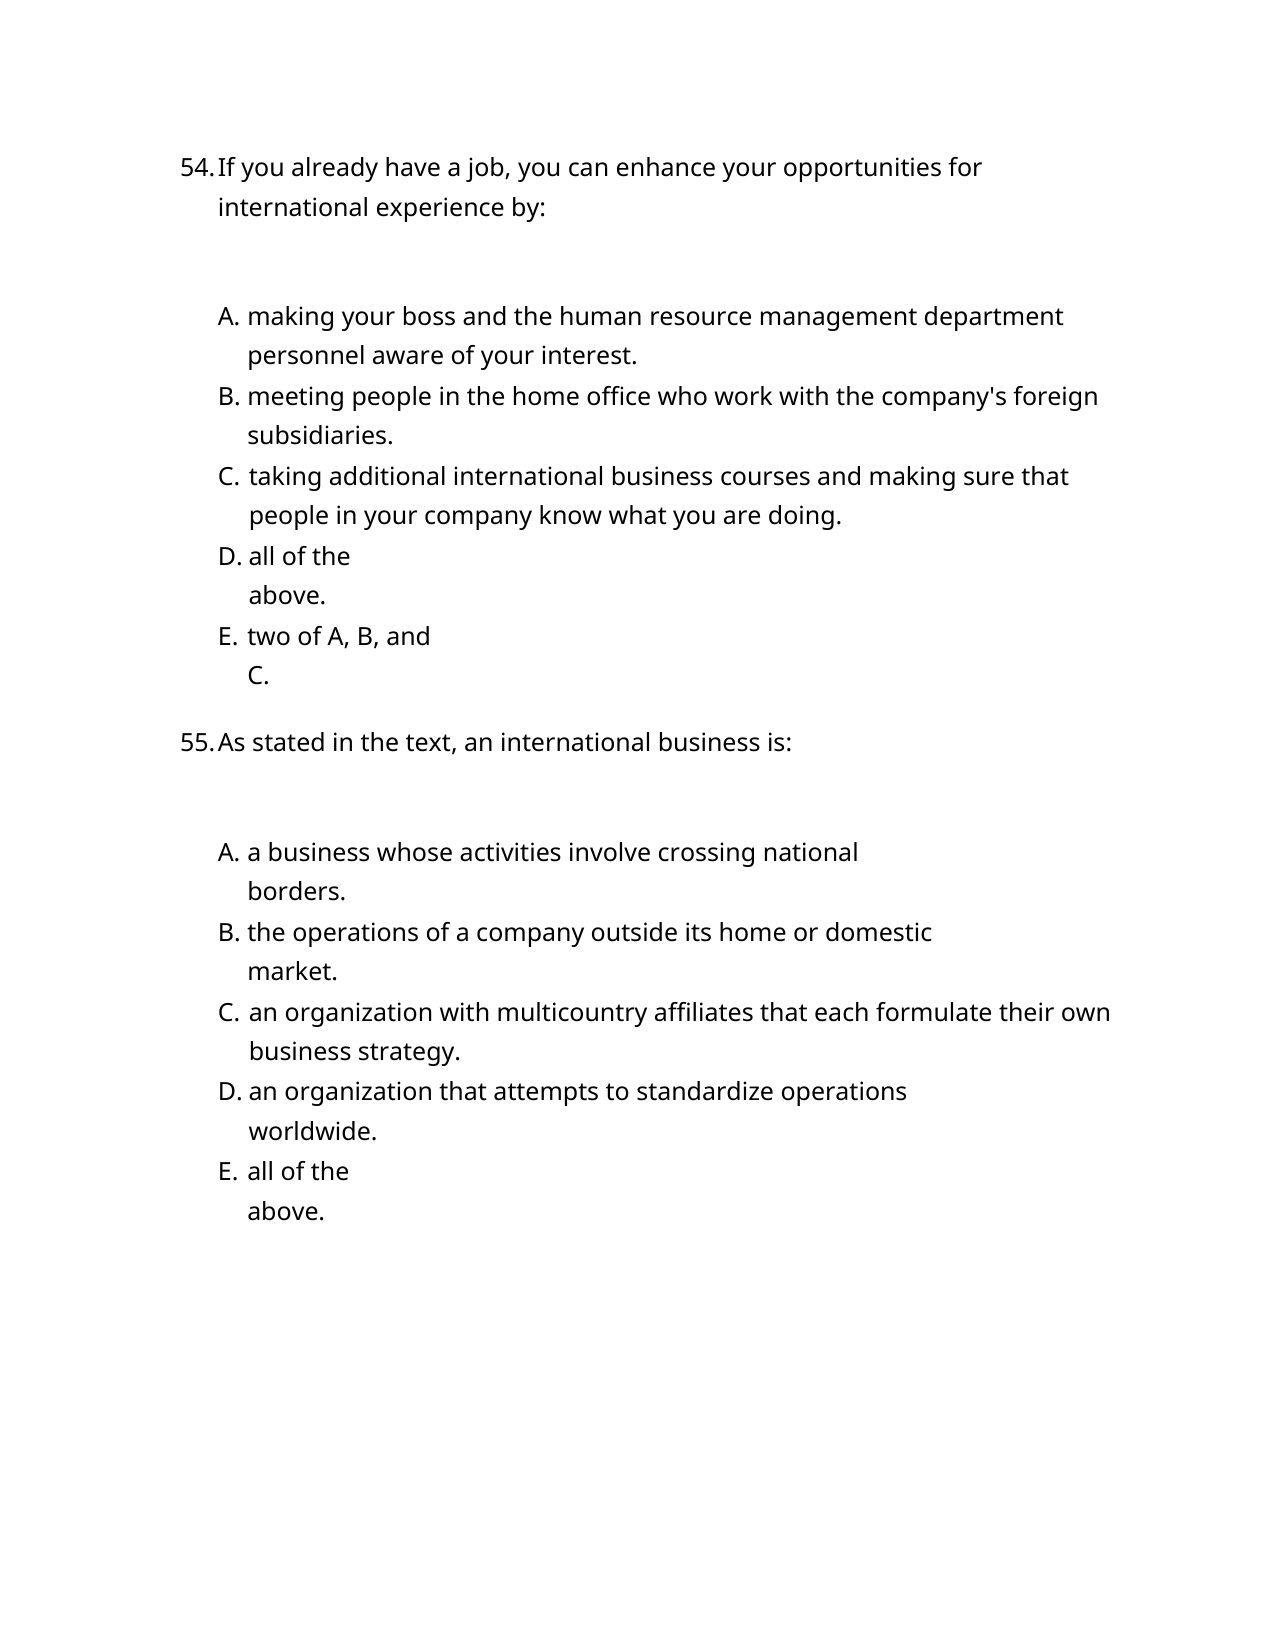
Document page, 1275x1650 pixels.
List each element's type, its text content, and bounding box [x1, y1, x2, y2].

table_header As stated in the text, an international business is: [218, 725, 1125, 1231]
table_header 54. [180, 150, 218, 696]
table_header If you already have a job, you can enhance your opportunities for international experience by: [218, 150, 1125, 696]
table_header 55. [180, 725, 218, 1231]
